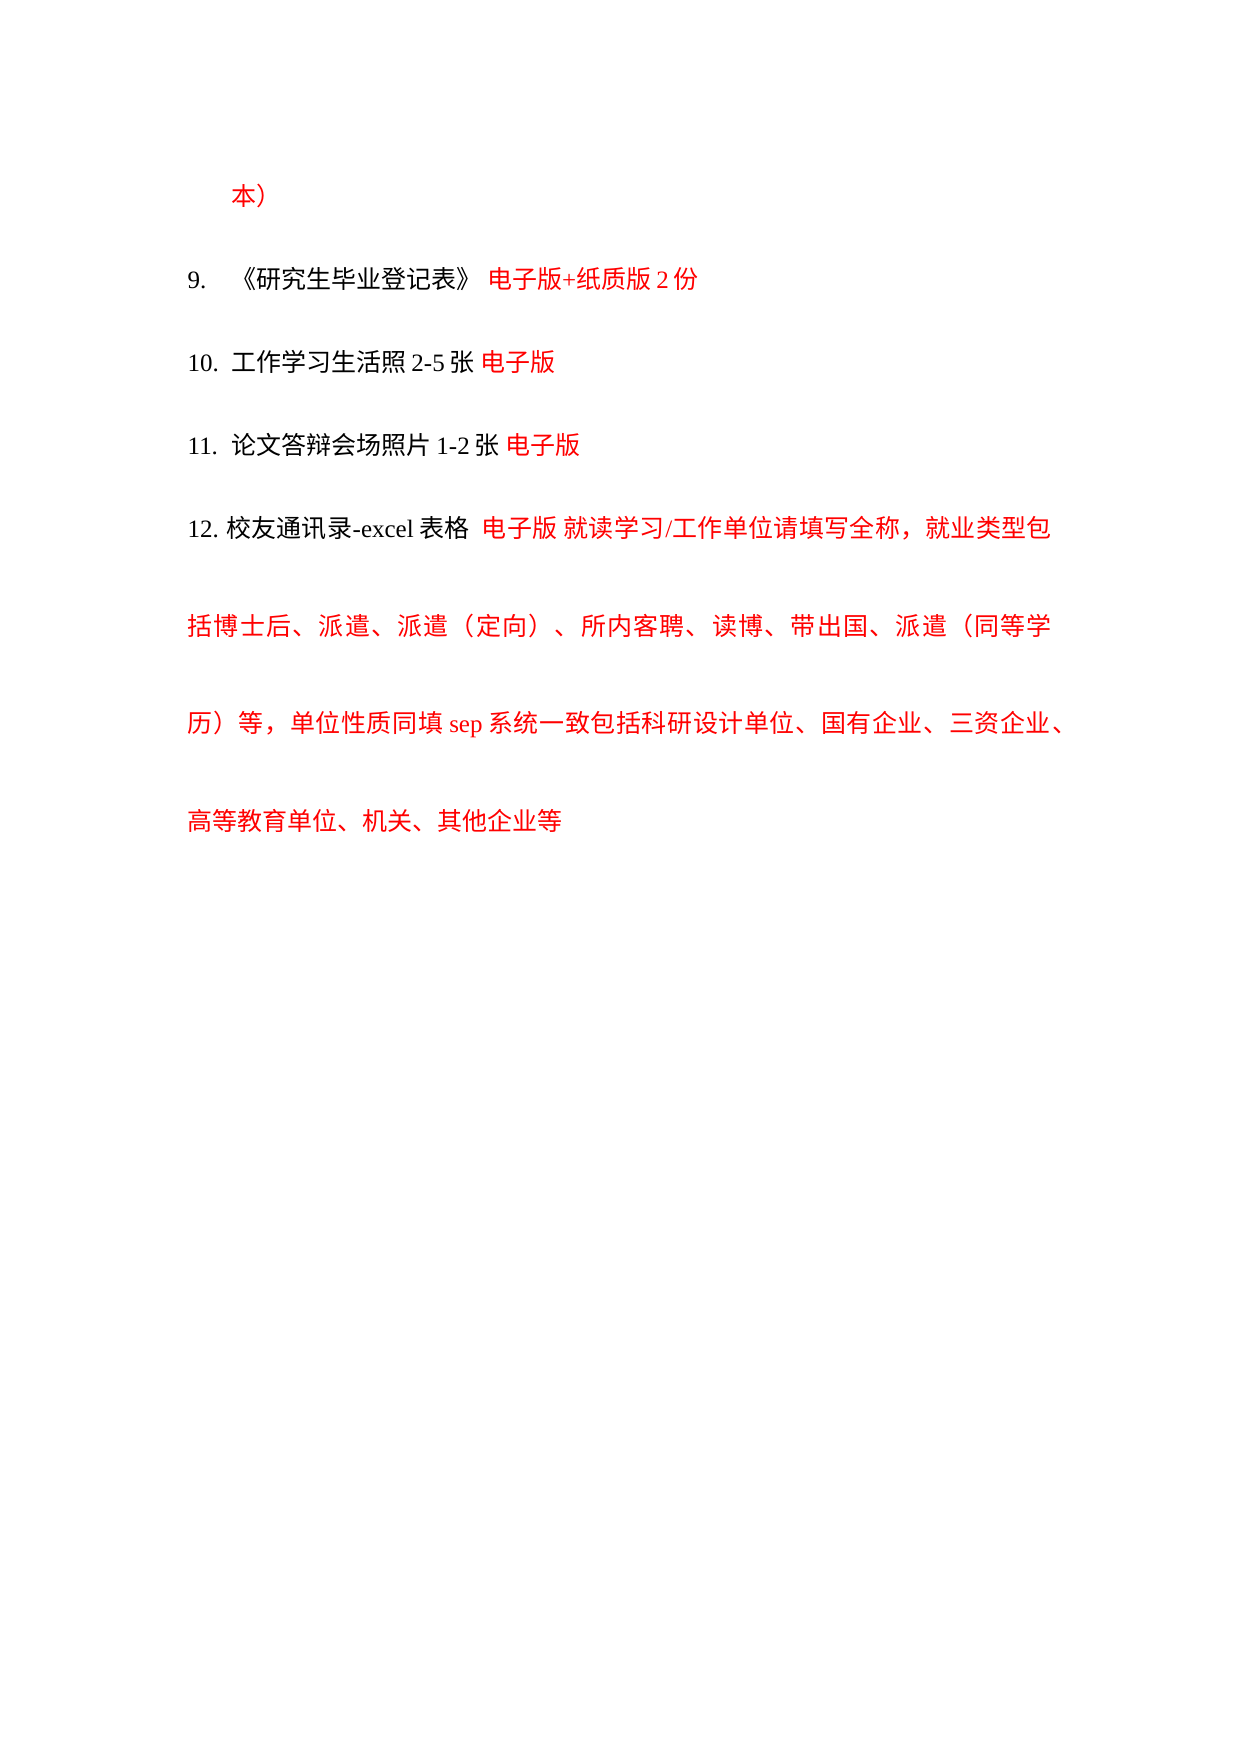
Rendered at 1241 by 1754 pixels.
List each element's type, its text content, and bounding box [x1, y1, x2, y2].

list 工作学习生活照2-5张 电子版 [187, 328, 1053, 393]
list 论文答辩会场照片1-2张 电子版 [187, 411, 1053, 476]
text 12. 校友通讯录-excel表格 电子版 就读学习/工作单位请填写全称，就业类型包括博士后、派遣、派遣（定向）、所内客聘、读博、带出国、派遣（同等学历）等，单位性质同填sep系统一致包括科研设计单位、国有企业、三资企业、高等教育单位、机关、其他企业等 [187, 494, 1053, 852]
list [187, 162, 1053, 227]
list 《研究生毕业登记表》 电子版+纸质版2份 [187, 245, 1053, 310]
